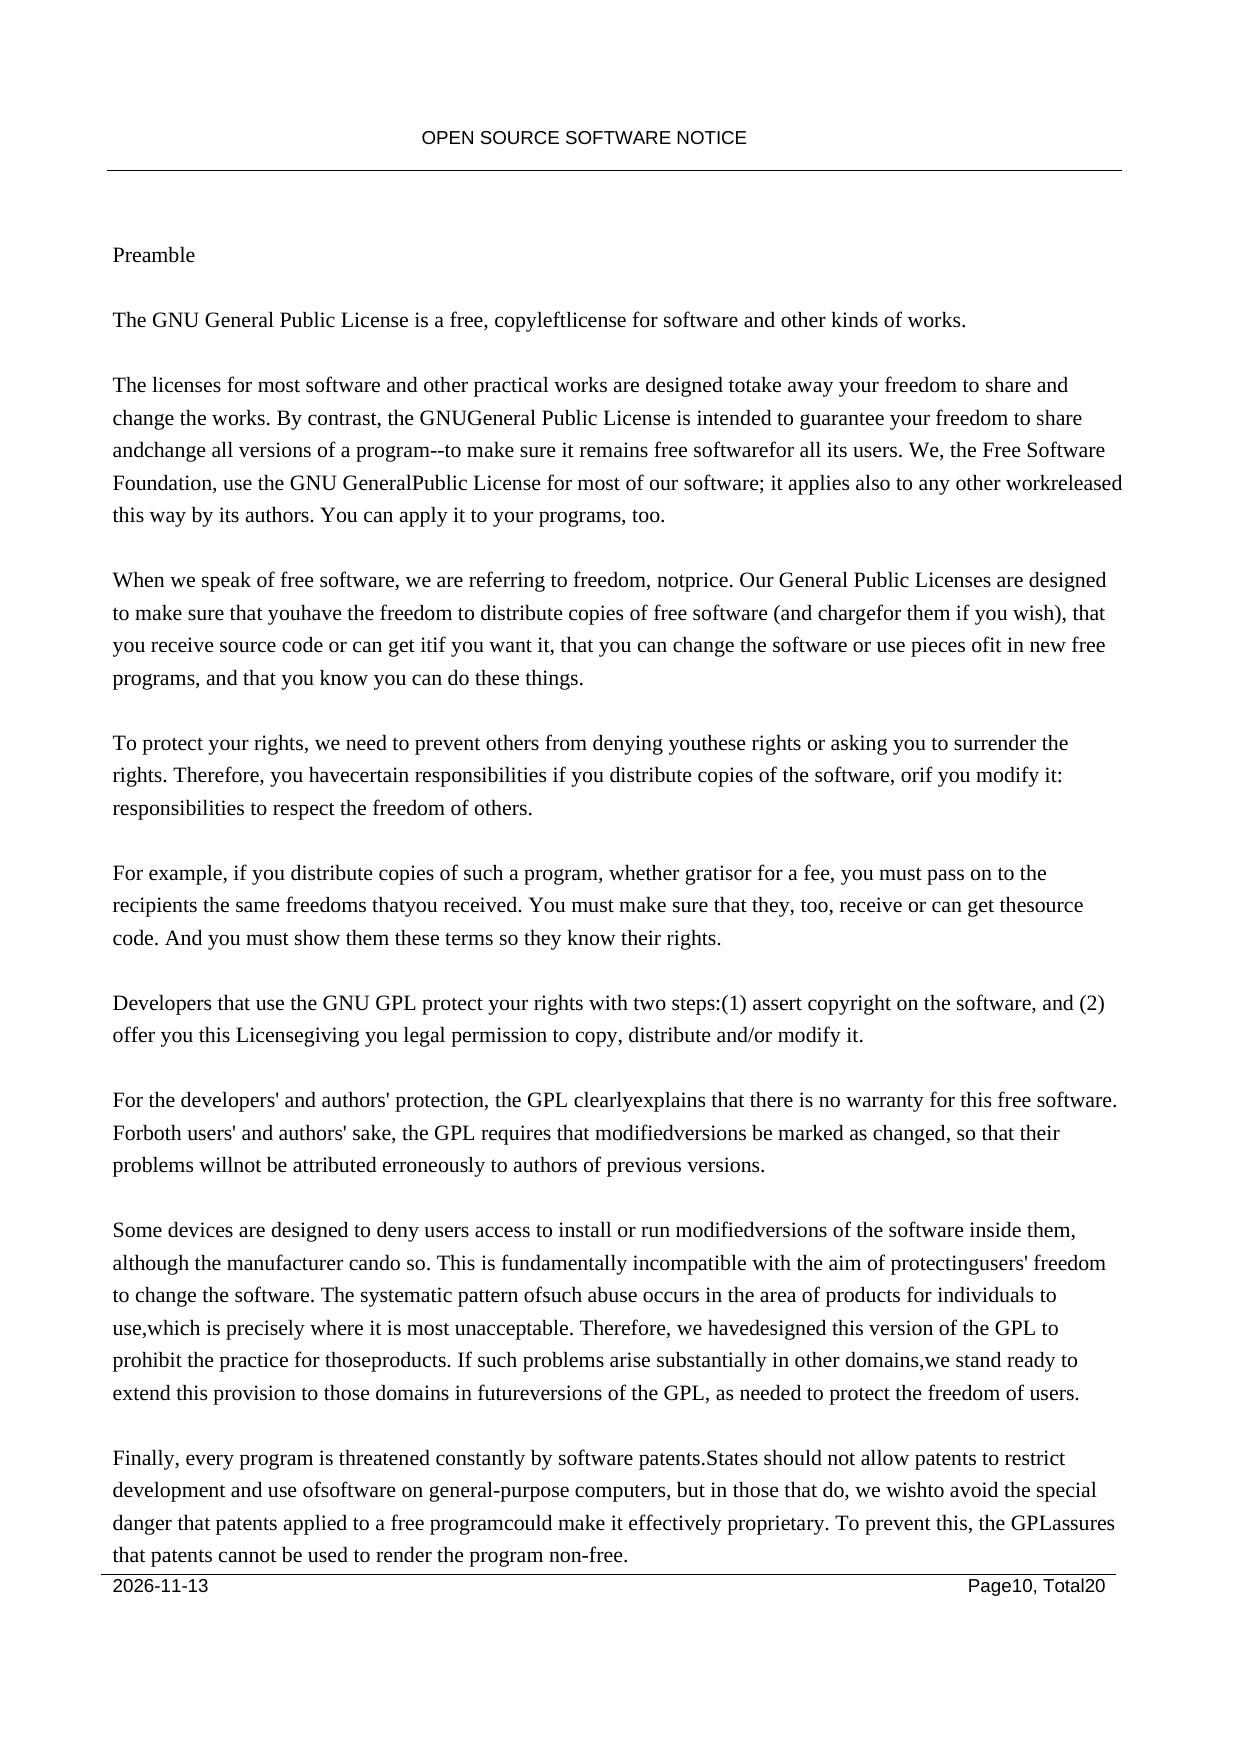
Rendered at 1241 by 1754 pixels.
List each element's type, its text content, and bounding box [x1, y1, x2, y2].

text Some devices are designed to deny users access to install or run modifiedversions of the software inside them, although the manufacturer cando so. This is fundamentally incompatible with the aim of protectingusers' freedom to change the software. The systematic pattern ofsuch abuse occurs in the area of products for individuals to use,which is precisely where it is most unacceptable. Therefore, we havedesigned this version of the GPL to prohibit the practice for thoseproducts. If such problems arise substantially in other domains,we stand ready to extend this provision to those domains in futureversions of the GPL, as needed to protect the freedom of users. [112, 1214, 1128, 1409]
text Finally, every program is threatened constantly by software patents.States should not allow patents to restrict development and use ofsoftware on general-purpose computers, but in those that do, we wishto avoid the special danger that patents applied to a free programcould make it effectively proprietary. To prevent this, the GPLassures that patents cannot be used to render the program non-free. [112, 1441, 1128, 1571]
text For example, if you distribute copies of such a program, whether gratisor for a fee, you must pass on to the recipients the same freedoms thatyou received. You must make sure that they, too, receive or can get thesource code. And you must show them these terms so they know their rights. [112, 856, 1128, 954]
text To protect your rights, we need to prevent others from denying youthese rights or asking you to surrender the rights. Therefore, you havecertain responsibilities if you distribute copies of the software, orif you modify it: responsibilities to respect the freedom of others. [112, 726, 1128, 824]
text Developers that use the GNU GPL protect your rights with two steps:(1) assert copyright on the software, and (2) offer you this Licensegiving you legal permission to copy, distribute and/or modify it. [112, 986, 1128, 1051]
text When we speak of free software, we are referring to freedom, notprice. Our General Public Licenses are designed to make sure that youhave the freedom to distribute copies of free software (and chargefor them if you wish), that you receive source code or can get itif you want it, that you can change the software or use pieces ofit in new free programs, and that you know you can do these things. [112, 564, 1128, 694]
text For the developers' and authors' protection, the GPL clearlyexplains that there is no warranty for this free software. Forboth users' and authors' sake, the GPL requires that modifiedversions be marked as changed, so that their problems willnot be attributed erroneously to authors of previous versions. [112, 1084, 1128, 1181]
text The GNU General Public License is a free, copyleftlicense for software and other kinds of works. [112, 304, 1128, 336]
text Preamble [112, 239, 1128, 271]
text The licenses for most software and other practical works are designed totake away your freedom to share and change the works. By contrast, the GNUGeneral Public License is intended to guarantee your freedom to share andchange all versions of a program--to make sure it remains free softwarefor all its users. We, the Free Software Foundation, use the GNU GeneralPublic License for most of our software; it applies also to any other workreleased this way by its authors. You can apply it to your programs, too. [112, 369, 1128, 531]
